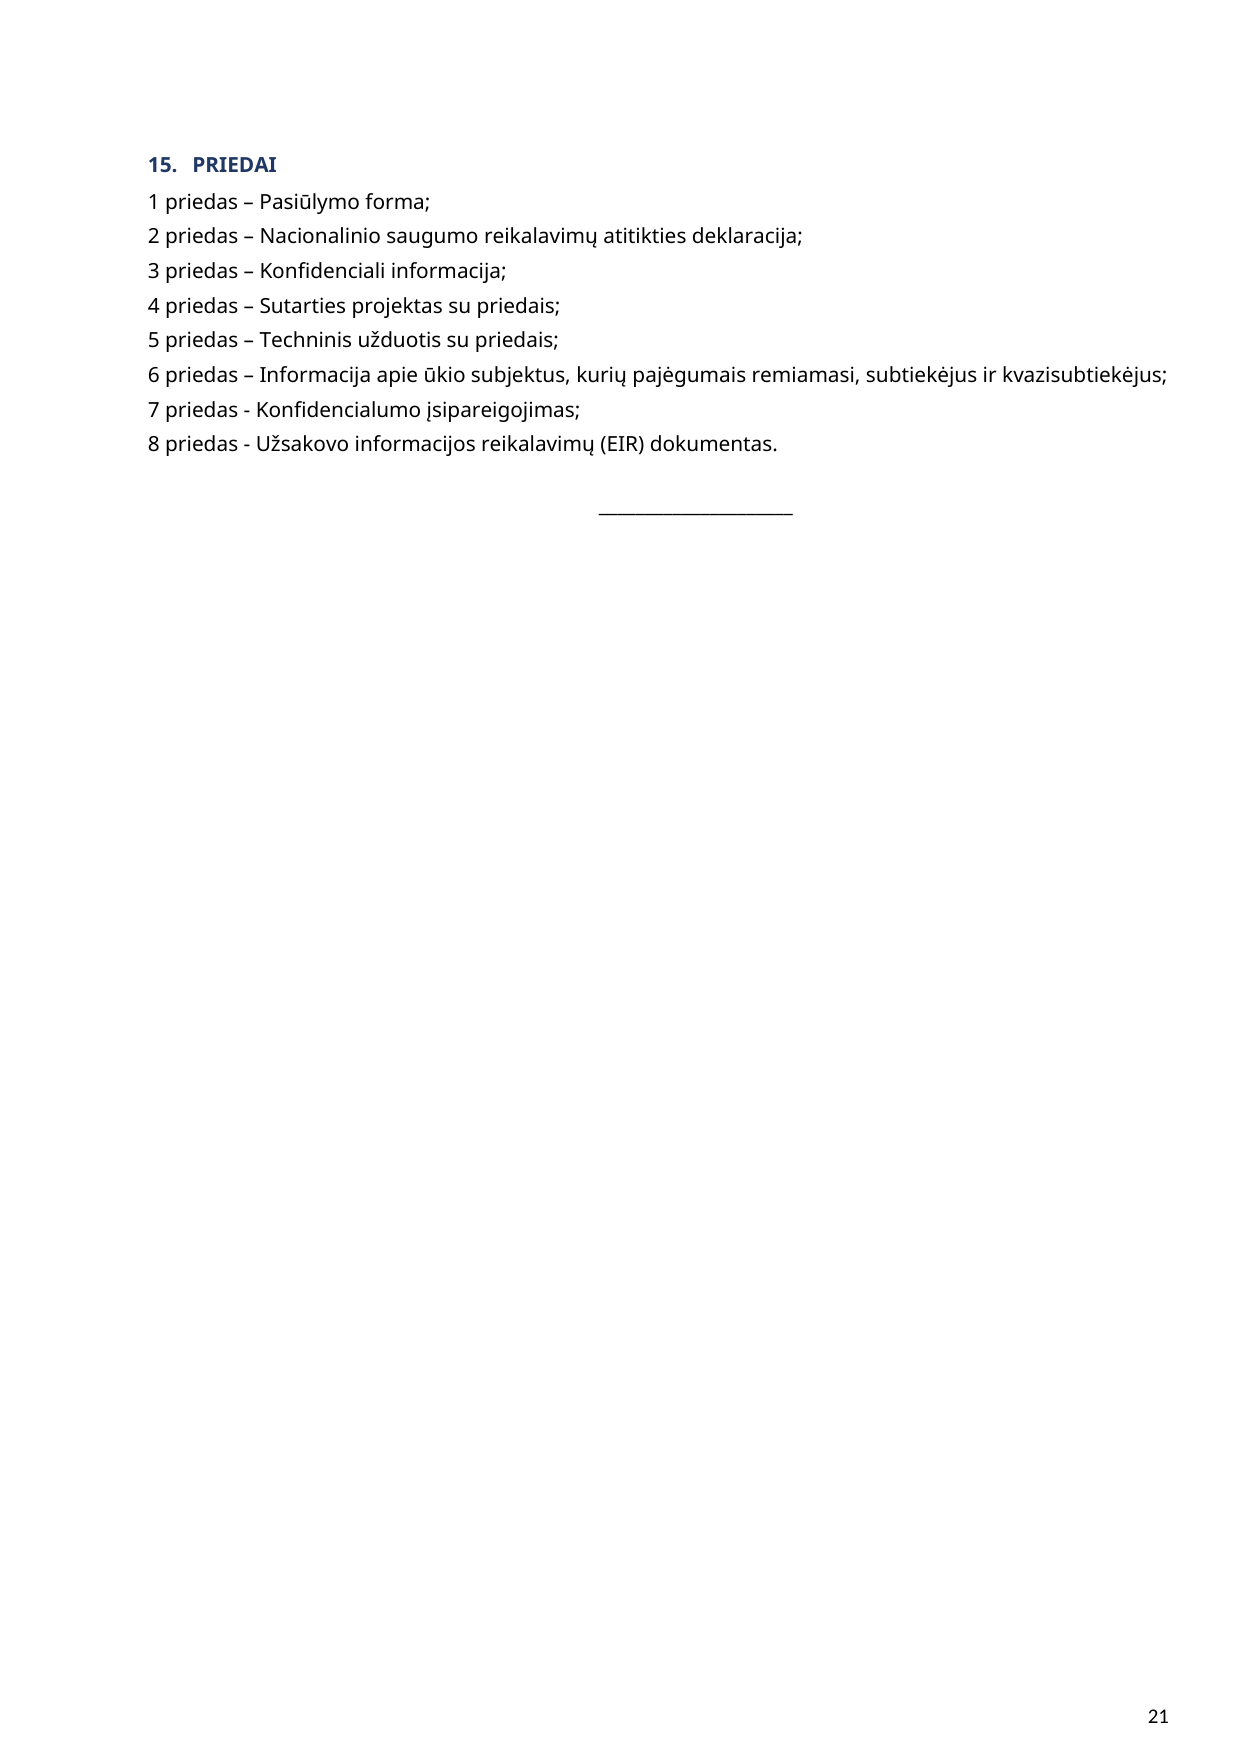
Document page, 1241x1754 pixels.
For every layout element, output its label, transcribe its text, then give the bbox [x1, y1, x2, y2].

text 3 priedas – Konfidenciali informacija; [148, 256, 1169, 284]
text 2 priedas – Nacionalinio saugumo reikalavimų atitikties deklaracija; [148, 221, 1169, 250]
text 5 priedas – Techninis užduotis su priedais; [148, 326, 1169, 354]
text 4 priedas – Sutarties projektas su priedais; [148, 291, 1169, 319]
text 1 priedas – Pasiūlymo forma; [148, 187, 1169, 215]
text 6 priedas – Informacija apie ūkio subjektus, kurių pajėgumais remiamasi, subtiekėjus ir kvazisubtiekėjus; [148, 360, 1169, 389]
text 8 priedas - Užsakovo informacijos reikalavimų (EIR) dokumentas. [148, 429, 1169, 458]
subtitle PRIEDAI [148, 150, 1169, 178]
text 7 priedas - Konfidencialumo įsipareigojimas; [148, 395, 1169, 423]
text _____________________ [148, 490, 1169, 518]
